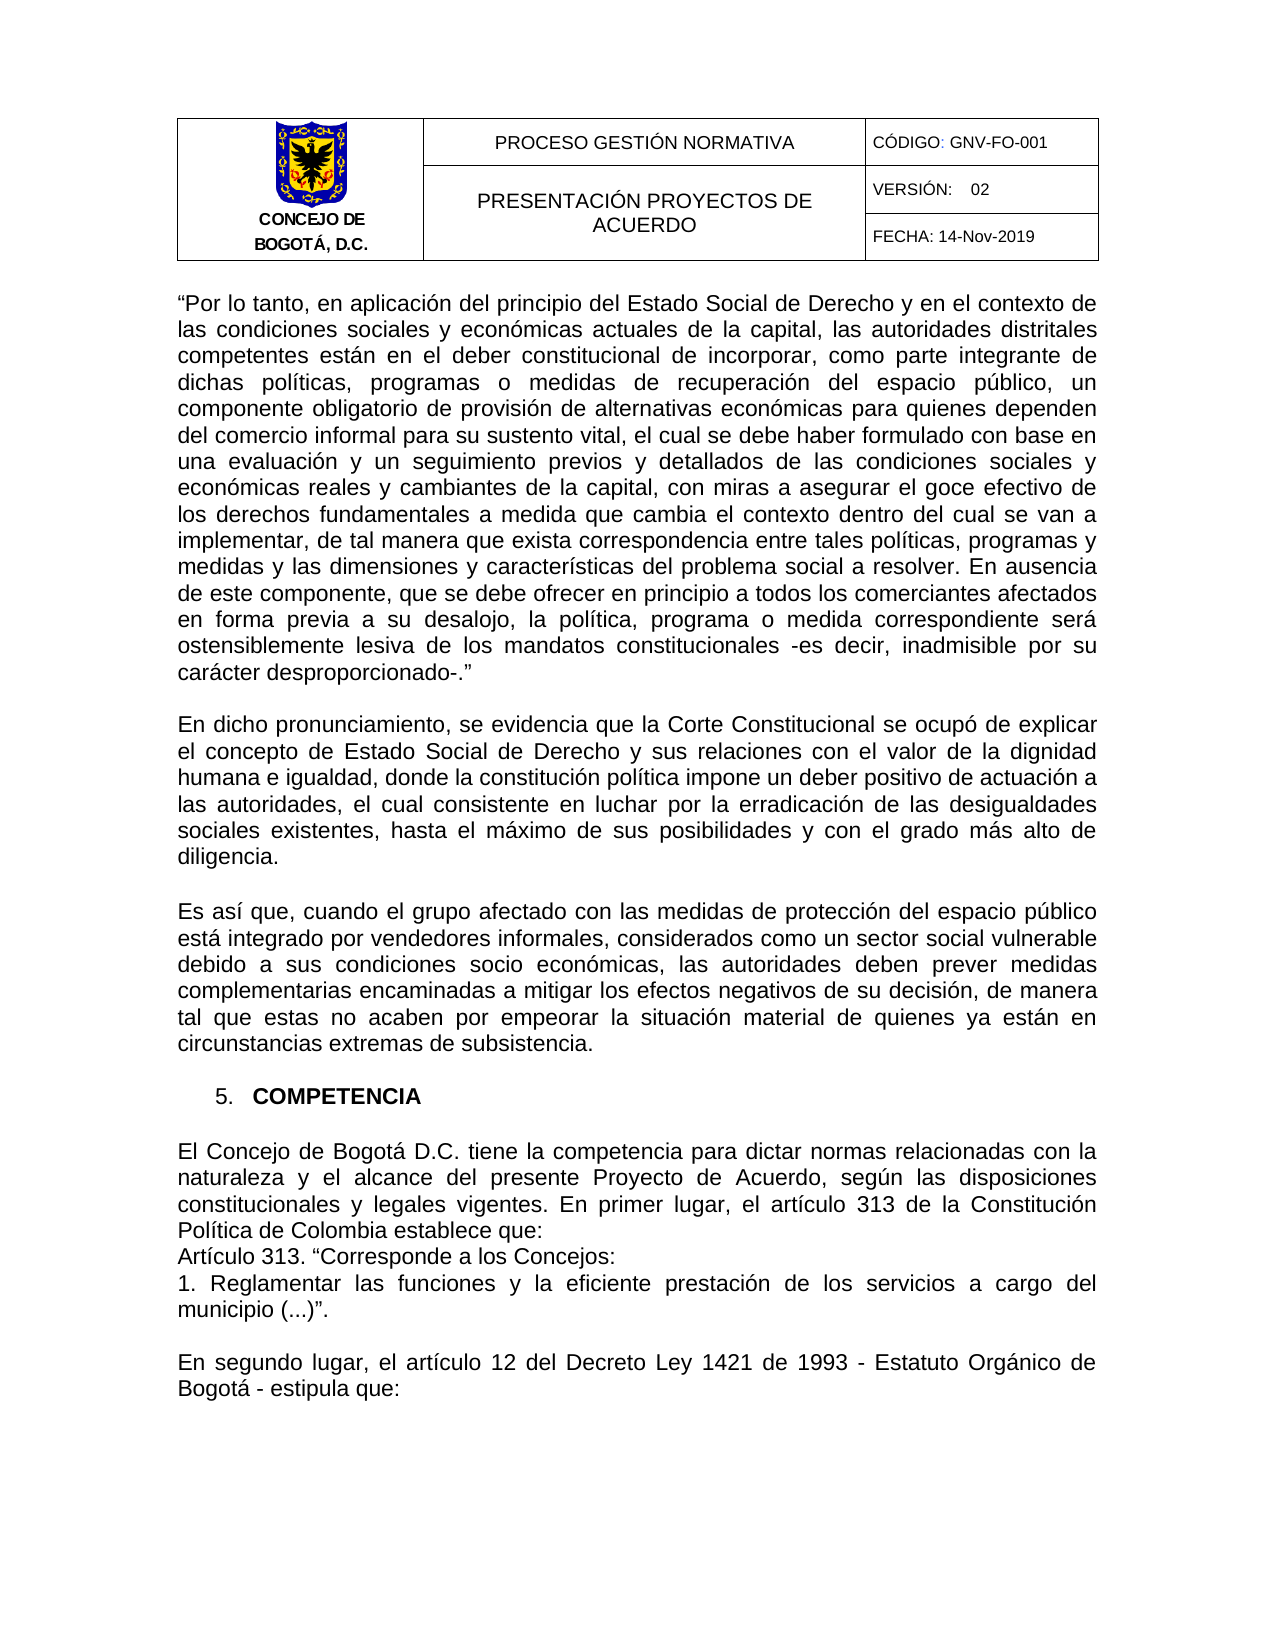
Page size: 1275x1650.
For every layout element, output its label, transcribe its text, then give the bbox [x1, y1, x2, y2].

list COMPETENCIA [215, 1083, 1098, 1109]
text “Por lo tanto, en aplicación del principio del Estado Social de Derecho y en el contexto de las condiciones sociales y económicas actuales de la capital, las autoridades distritales competentes están en el deber constitucional de incorporar, como parte integrante de dichas políticas, programas o medidas de recuperación del espacio público, un componente obligatorio de provisión de alternativas económicas para quienes dependen del comercio informal para su sustento vital, el cual se debe haber formulado con base en una evaluación y un seguimiento previos y detallados de las condiciones sociales y económicas reales y cambiantes de la capital, con miras a asegurar el goce efectivo de los derechos fundamentales a medida que cambia el contexto dentro del cual se van a implementar, de tal manera que exista correspondencia entre tales políticas, programas y medidas y las dimensiones y características del problema social a resolver. En ausencia de este componente, que se debe ofrecer en principio a todos los comerciantes afectados en forma previa a su desalojo, la política, programa o medida correspondiente será ostensiblemente lesiva de los mandatos constitucionales -es decir, inadmisible por su carácter desproporcionado-.” [177, 290, 1098, 685]
text Es así que, cuando el grupo afectado con las medidas de protección del espacio público está integrado por vendedores informales, considerados como un sector social vulnerable debido a sus condiciones socio económicas, las autoridades deben prever medidas complementarias encaminadas a mitigar los efectos negativos de su decisión, de manera tal que estas no acaben por empeorar la situación material de quienes ya están en circunstancias extremas de subsistencia. [177, 898, 1098, 1056]
text En dicho pronunciamiento, se evidencia que la Corte Constitucional se ocupó de explicar el concepto de Estado Social de Derecho y sus relaciones con el valor de la dignidad humana e igualdad, donde la constitución política impone un deber positivo de actuación a las autoridades, el cual consistente en luchar por la erradicación de las desigualdades sociales existentes, hasta el máximo de sus posibilidades y con el grado más alto de diligencia. [177, 711, 1098, 869]
text 1. Reglamentar las funciones y la eficiente prestación de los servicios a cargo del municipio (...)”. [177, 1270, 1098, 1322]
text Artículo 313. “Corresponde a los Concejos: [177, 1243, 1098, 1270]
text En segundo lugar, el artículo 12 del Decreto Ley 1421 de 1993 - Estatuto Orgánico de Bogotá - estipula que: [177, 1349, 1098, 1401]
text El Concejo de Bogotá D.C. tiene la competencia para dictar normas relacionadas con la naturaleza y el alcance del presente Proyecto de Acuerdo, según las disposiciones constitucionales y legales vigentes. En primer lugar, el artículo 313 de la Constitución Política de Colombia establece que: [177, 1138, 1098, 1243]
